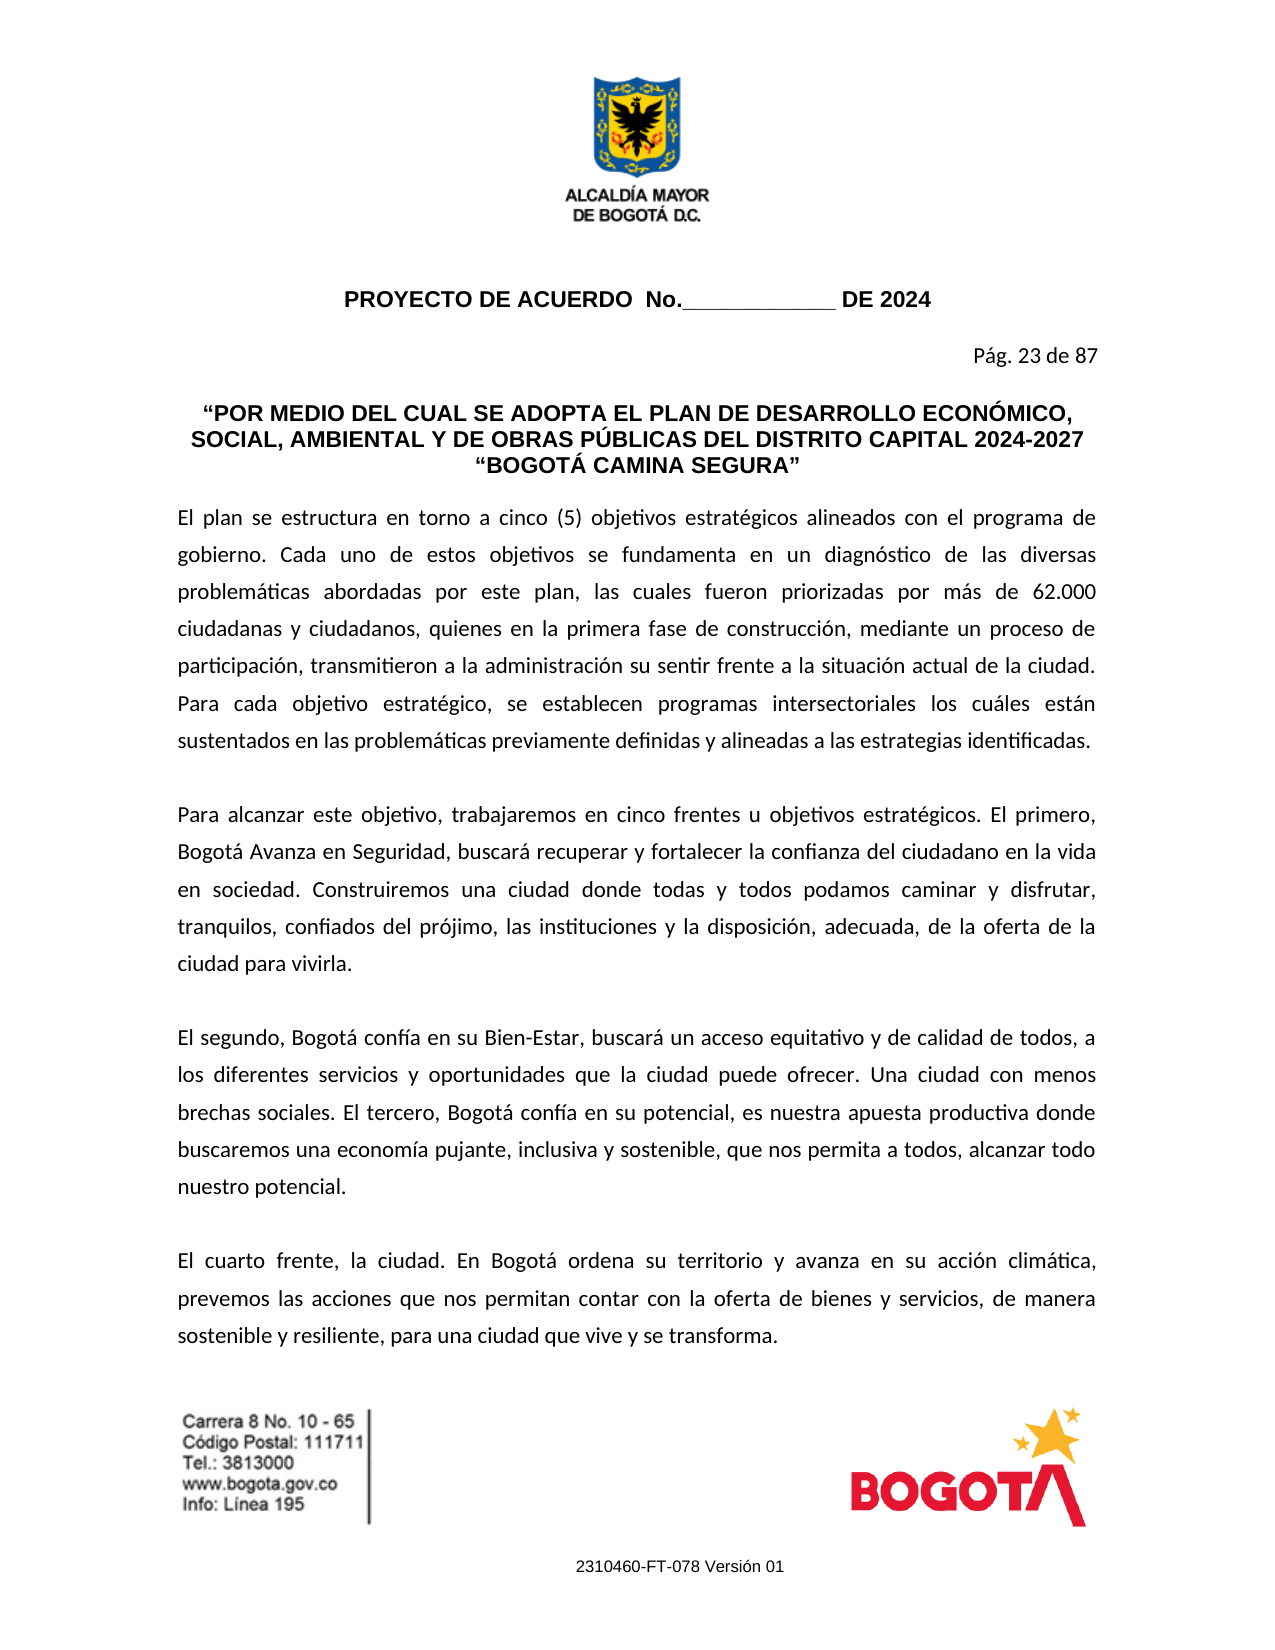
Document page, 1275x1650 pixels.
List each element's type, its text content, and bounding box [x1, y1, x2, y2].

text El cuarto frente, la ciudad. En Bogotá ordena su territorio y avanza en su acción climática, prevemos las acciones que nos permitan contar con la oferta de bienes y servicios, de manera sostenible y resiliente, para una ciudad que vive y se transforma. [177, 1247, 1098, 1349]
picture [555, 65, 720, 234]
text Para alcanzar este objetivo, trabajaremos en cinco frentes u objetivos estratégicos. El primero, Bogotá Avanza en Seguridad, buscará recuperar y fortalecer la confianza del ciudadano en la vida en sociedad. Construiremos una ciudad donde todas y todos podamos caminar y disfrutar, tranquilos, confiados del prójimo, las instituciones y la disposición, adecuada, de la oferta de la ciudad para vivirla. [177, 800, 1098, 977]
text El segundo, Bogotá confía en su Bien-Estar, buscará un acceso equitativo y de calidad de todos, a los diferentes servicios y oportunidades que la ciudad puede ofrecer. Una ciudad con menos brechas sociales. El tercero, Bogotá confía en su potencial, es nuestra apuesta productiva donde buscaremos una economía pujante, inclusiva y sostenible, que nos permita a todos, alcanzar todo nuestro potencial. [177, 1023, 1098, 1200]
text El plan se estructura en torno a cinco (5) objetivos estratégicos alineados con el programa de gobierno. Cada uno de estos objetivos se fundamenta en un diagnóstico de las diversas problemáticas abordadas por este plan, las cuales fueron priorizadas por más de 62.000 ciudadanas y ciudadanos, quienes en la primera fase de construcción, mediante un proceso de participación, transmitieron a la administración su sentir frente a la situación actual de la ciudad. Para cada objetivo estratégico, se establecen programas intersectoriales los cuáles están sustentados en las problemáticas previamente definidas y alineadas a las estrategias identificadas. [177, 503, 1098, 754]
picture [833, 1403, 1117, 1546]
picture [177, 1403, 378, 1538]
